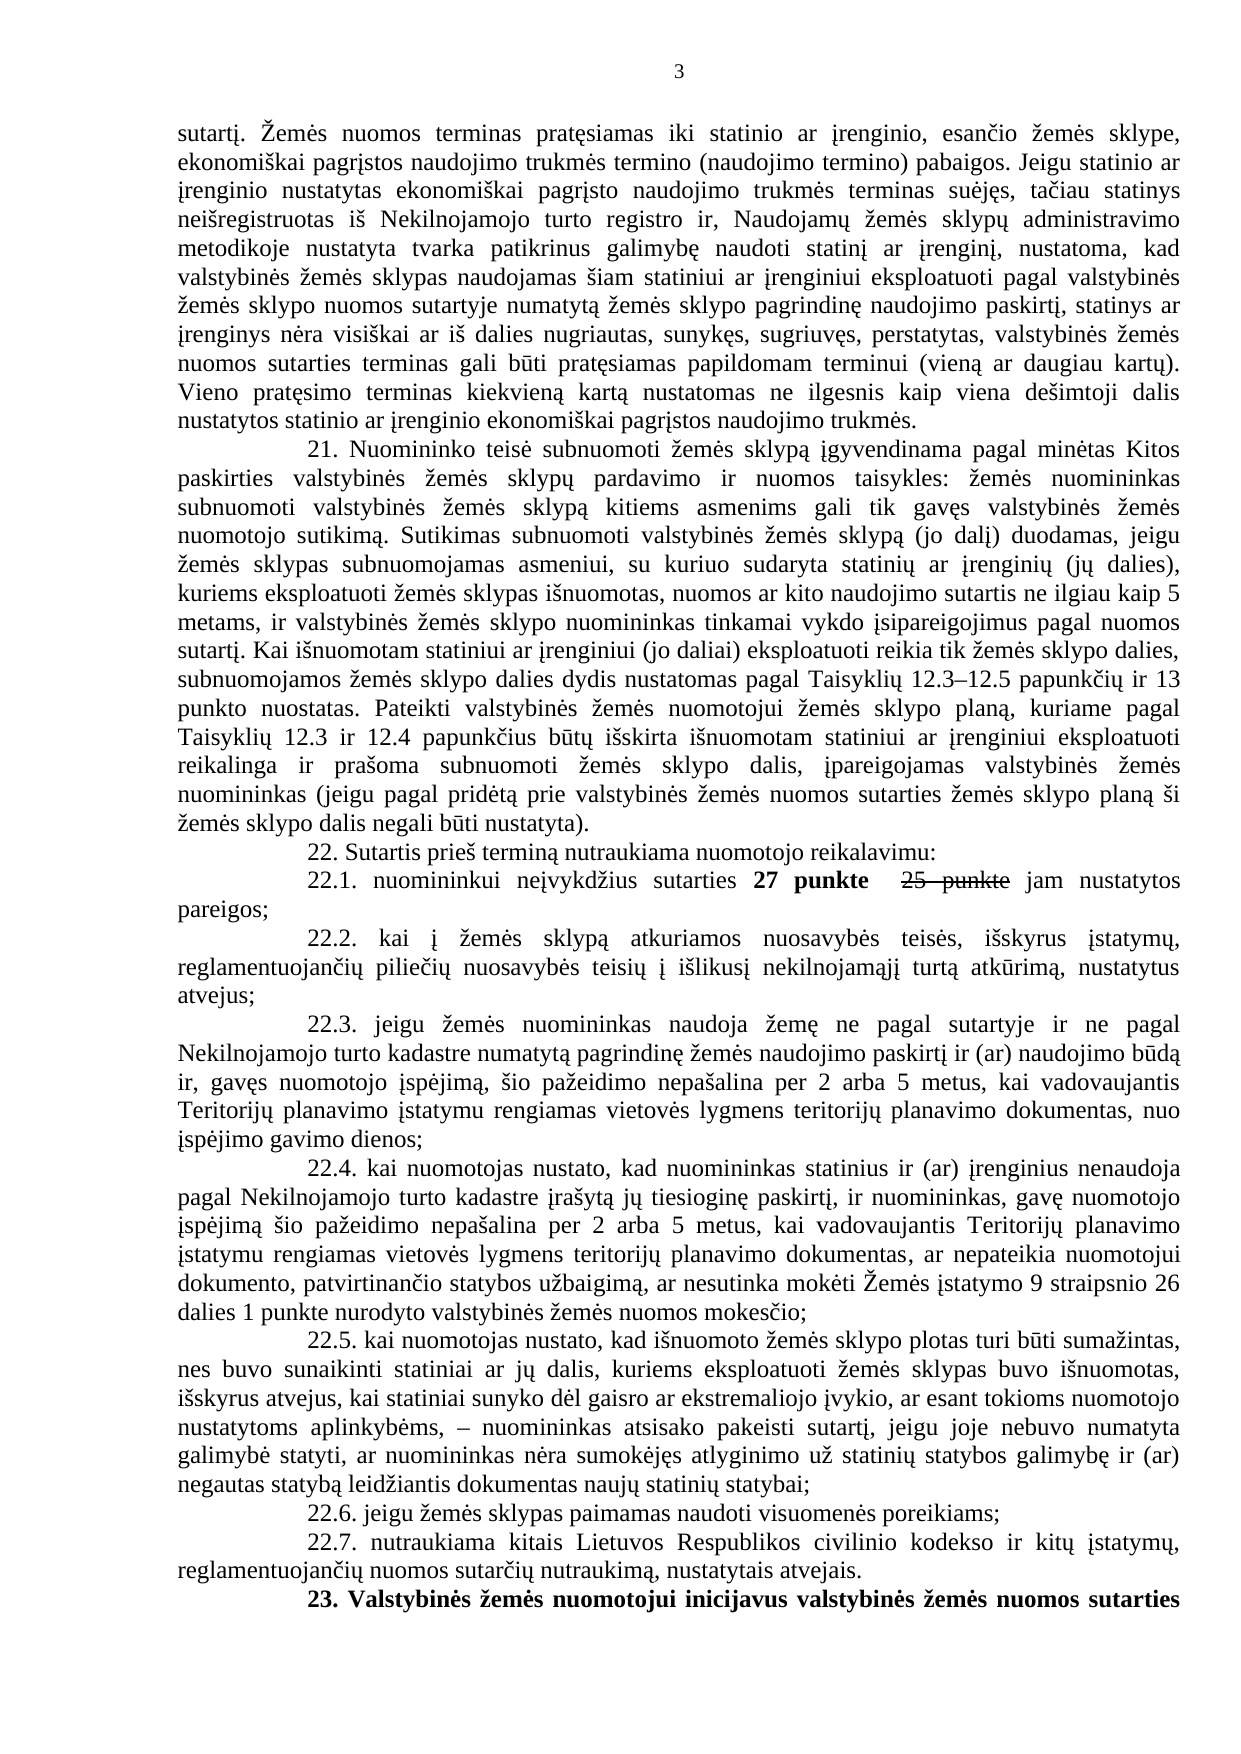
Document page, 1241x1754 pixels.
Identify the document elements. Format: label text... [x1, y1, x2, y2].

text 22. Sutartis prieš terminą nutraukiama nuomotojo reikalavimu: [177, 837, 1181, 866]
text 22.1. nuomininkui neįvykdžius sutarties 27 punkte 25 punkte jam nustatytos pareigos; [177, 866, 1181, 923]
text 22.3. jeigu žemės nuomininkas naudoja žemę ne pagal sutartyje ir ne pagal Nekilnojamojo turto kadastre numatytą pagrindinę žemės naudojimo paskirtį ir (ar) naudojimo būdą ir, gavęs nuomotojo įspėjimą, šio pažeidimo nepašalina per 2 arba 5 metus, kai vadovaujantis Teritorijų planavimo įstatymu rengiamas vietovės lygmens teritorijų planavimo dokumentas, nuo įspėjimo gavimo dienos; [177, 1009, 1181, 1153]
text 22.7. nutraukiama kitais Lietuvos Respublikos civilinio kodekso ir kitų įstatymų, reglamentuojančių nuomos sutarčių nutraukimą, nustatytais atvejais. [177, 1527, 1181, 1584]
text 22.4. kai nuomotojas nustato, kad nuomininkas statinius ir (ar) įrenginius nenaudoja pagal Nekilnojamojo turto kadastre įrašytą jų tiesioginę paskirtį, ir nuomininkas, gavę nuomotojo įspėjimą šio pažeidimo nepašalina per 2 arba 5 metus, kai vadovaujantis Teritorijų planavimo įstatymu rengiamas vietovės lygmens teritorijų planavimo dokumentas, ar nepateikia nuomotojui dokumento, patvirtinančio statybos užbaigimą, ar nesutinka mokėti Žemės įstatymo 9 straipsnio 26 dalies 1 punkte nurodyto valstybinės žemės nuomos mokesčio; [177, 1153, 1181, 1326]
text 21. Nuomininko teisė subnuomoti žemės sklypą įgyvendinama pagal minėtas Kitos paskirties valstybinės žemės sklypų pardavimo ir nuomos taisykles: žemės nuomininkas subnuomoti valstybinės žemės sklypą kitiems asmenims gali tik gavęs valstybinės žemės nuomotojo sutikimą. Sutikimas subnuomoti valstybinės žemės sklypą (jo dalį) duodamas, jeigu žemės sklypas subnuomojamas asmeniui, su kuriuo sudaryta statinių ar įrenginių (jų dalies), kuriems eksploatuoti žemės sklypas išnuomotas, nuomos ar kito naudojimo sutartis ne ilgiau kaip 5 metams, ir valstybinės žemės sklypo nuomininkas tinkamai vykdo įsipareigojimus pagal nuomos sutartį. Kai išnuomotam statiniui ar įrenginiui (jo daliai) eksploatuoti reikia tik žemės sklypo dalies, subnuomojamos žemės sklypo dalies dydis nustatomas pagal Taisyklių 12.3–12.5 papunkčių ir 13 punkto nuostatas. Pateikti valstybinės žemės nuomotojui žemės sklypo planą, kuriame pagal Taisyklių 12.3 ir 12.4 papunkčius būtų išskirta išnuomotam statiniui ar įrenginiui eksploatuoti reikalinga ir prašoma subnuomoti žemės sklypo dalis, įpareigojamas valstybinės žemės nuomininkas (jeigu pagal pridėtą prie valstybinės žemės nuomos sutarties žemės sklypo planą ši žemės sklypo dalis negali būti nustatyta). [177, 434, 1181, 837]
text 22.5. kai nuomotojas nustato, kad išnuomoto žemės sklypo plotas turi būti sumažintas, nes buvo sunaikinti statiniai ar jų dalis, kuriems eksploatuoti žemės sklypas buvo išnuomotas, išskyrus atvejus, kai statiniai sunyko dėl gaisro ar ekstremaliojo įvykio, ar esant tokioms nuomotojo nustatytoms aplinkybėms, – nuomininkas atsisako pakeisti sutartį, jeigu joje nebuvo numatyta galimybė statyti, ar nuomininkas nėra sumokėjęs atlyginimo už statinių statybos galimybę ir (ar) negautas statybą leidžiantis dokumentas naujų statinių statybai; [177, 1326, 1181, 1498]
text 22.6. jeigu žemės sklypas paimamas naudoti visuomenės poreikiams; [177, 1498, 1181, 1527]
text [177, 1584, 1181, 1613]
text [177, 118, 1181, 434]
text 22.2. kai į žemės sklypą atkuriamos nuosavybės teisės, išskyrus įstatymų, reglamentuojančių piliečių nuosavybės teisių į išlikusį nekilnojamąjį turtą atkūrimą, nustatytus atvejus; [177, 923, 1181, 1009]
